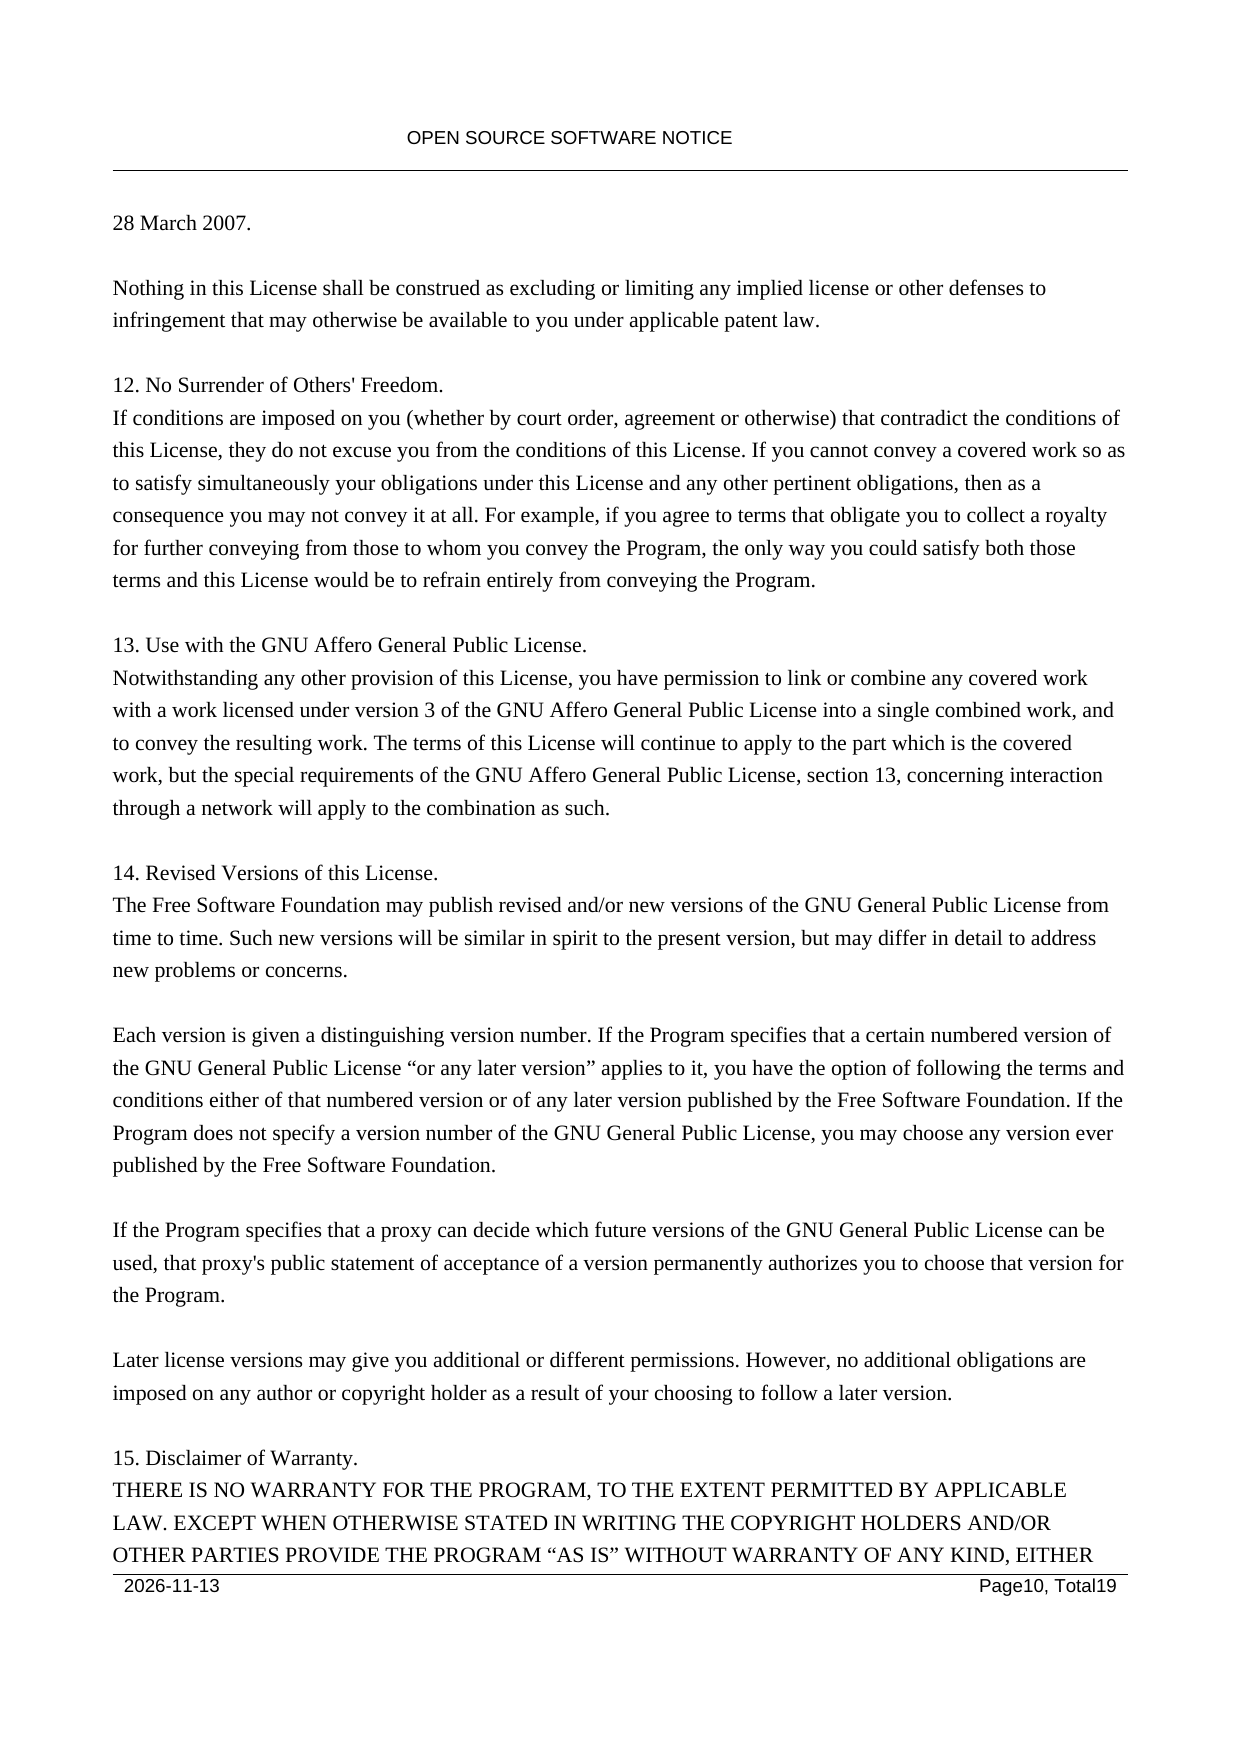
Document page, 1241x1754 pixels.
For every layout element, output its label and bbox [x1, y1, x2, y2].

text [112, 206, 1128, 1571]
